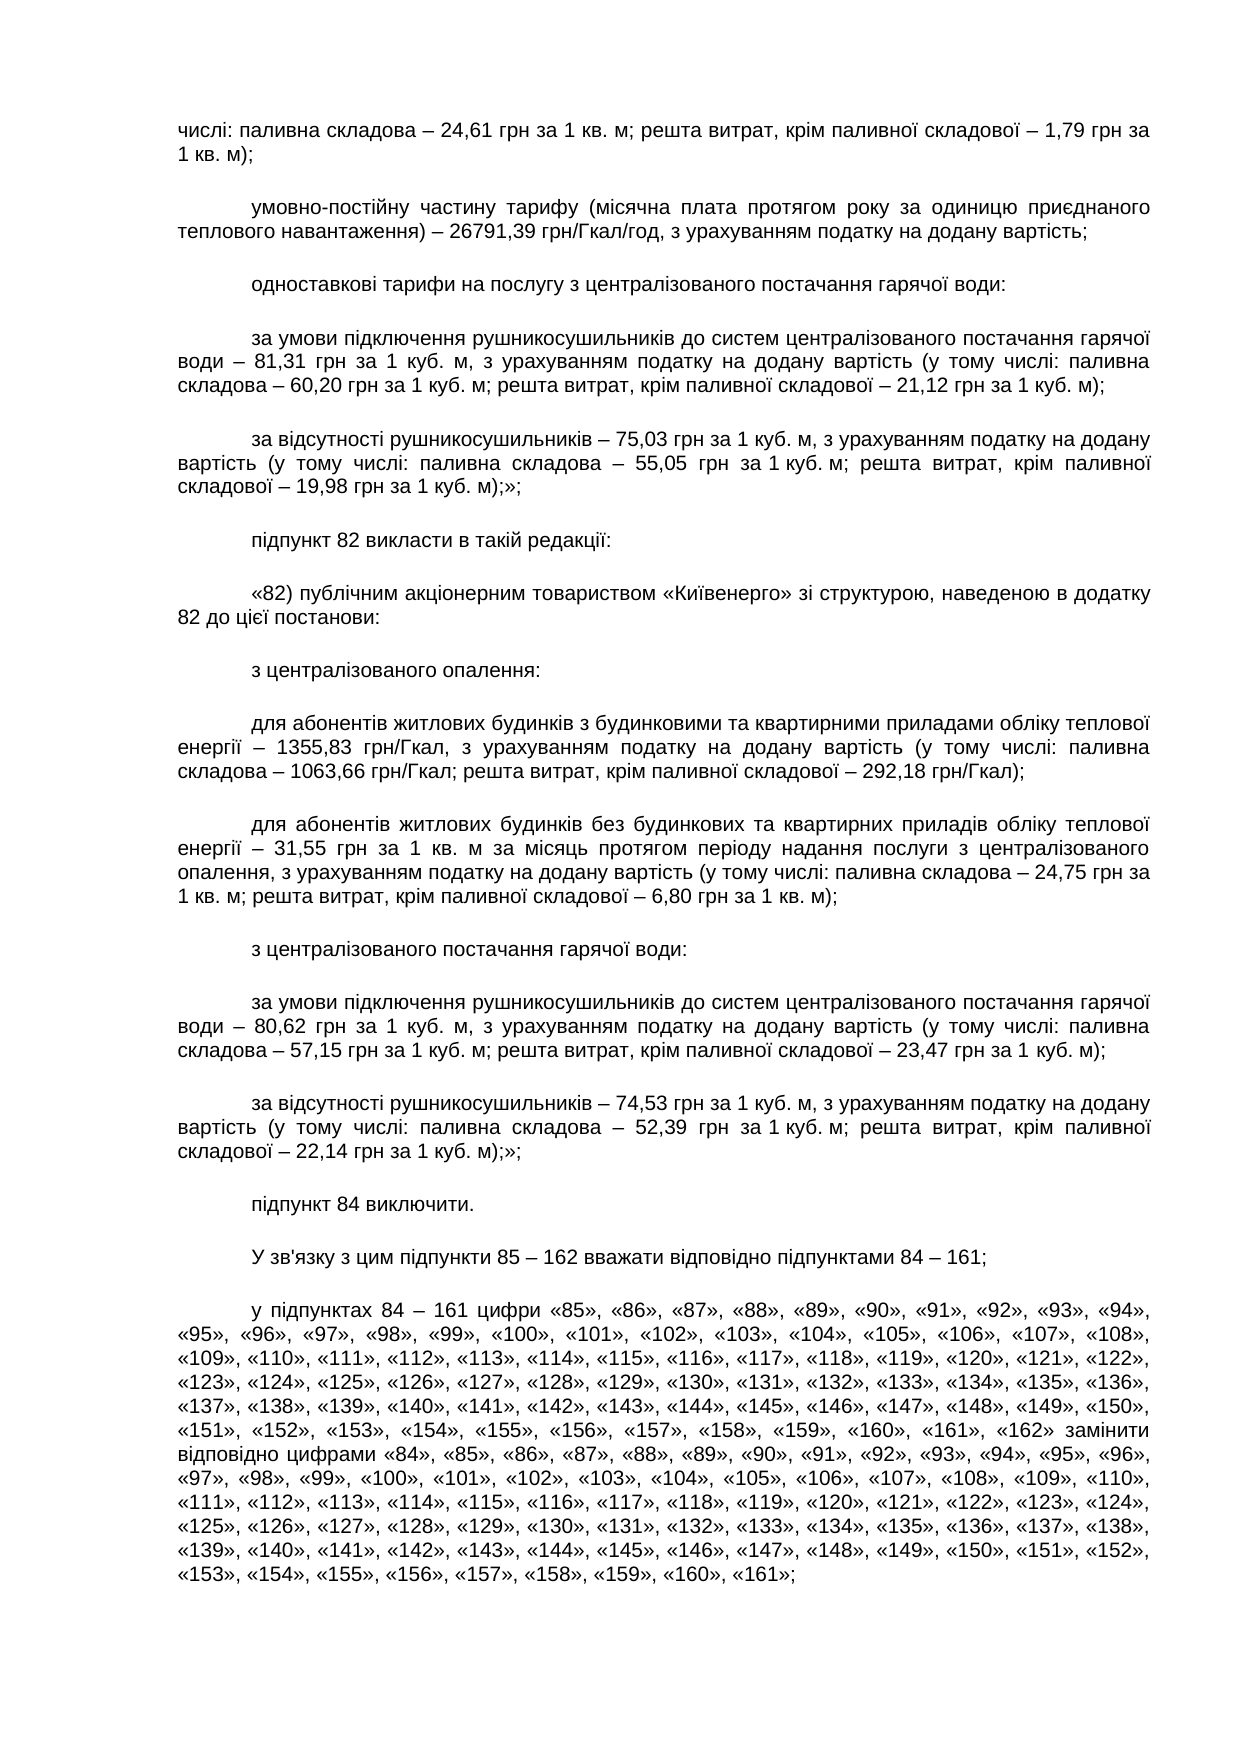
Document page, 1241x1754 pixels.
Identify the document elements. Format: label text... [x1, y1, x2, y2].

text для абонентів житлових будинків без будинкових та квартирних приладів обліку теплової енергії – 31,55 грн за 1 кв. м за місяць протягом періоду надання послуги з централізованого опалення, з урахуванням податку на додану вартість (у тому числі: паливна складова – 24,75 грн за 1 кв. м; решта витрат, крім паливної складової – 6,80 грн за 1 кв. м); [177, 812, 1152, 908]
text за умови підключення рушникосушильників до систем централізованого постачання гарячої води – 81,31 грн за 1 куб. м, з урахуванням податку на додану вартість (у тому числі: паливна складова – 60,20 грн за 1 куб. м; решта витрат, крім паливної складової – 21,12 грн за 1 куб. м); [177, 325, 1152, 397]
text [177, 118, 1152, 166]
text одноставкові тарифи на послугу з централізованого постачання гарячої води: [177, 272, 1152, 296]
text умовно-постійну частину тарифу (місячна плата протягом року за одиницю приєднаного теплового навантаження) – 26791,39 грн/Гкал/год, з урахуванням податку на додану вартість; [177, 195, 1152, 243]
text для абонентів житлових будинків з будинковими та квартирними приладами обліку теплової енергії – 1355,83 грн/Гкал, з урахуванням податку на додану вартість (у тому числі: паливна складова – 1063,66 грн/Гкал; решта витрат, крім паливної складової – 292,18 грн/Гкал); [177, 711, 1152, 783]
text з централізованого опалення: [177, 658, 1152, 682]
text підпункт 82 викласти в такій редакції: [177, 527, 1152, 551]
text за відсутності рушникосушильників – 75,03 грн за 1 куб. м, з урахуванням податку на додану вартість (у тому числі: паливна складова – 55,05 грн за 1 куб. м; решта витрат, крім паливної складової – 19,98 грн за 1 куб. м);»; [177, 426, 1152, 498]
text У зв'язку з цим підпункти 85 – 162 вважати відповідно підпунктами 84 – 161; [177, 1245, 1152, 1269]
text за відсутності рушникосушильників – 74,53 грн за 1 куб. м, з урахуванням податку на додану вартість (у тому числі: паливна складова – 52,39 грн за 1 куб. м; решта витрат, крім паливної складової – 22,14 грн за 1 куб. м);»; [177, 1091, 1152, 1163]
text «82) публічним акціонерним товариством «Київенерго» зі структурою, наведеною в додатку 82 до цієї постанови: [177, 581, 1152, 628]
text підпункт 84 виключити. [177, 1192, 1152, 1216]
text у підпунктах 84 – 161 цифри «85», «86», «87», «88», «89», «90», «91», «92», «93», «94», «95», «96», «97», «98», «99», «100», «101», «102», «103», «104», «105», «106», «107», «108», «109», «110», «111», «112», «113», «114», «115», «116», «117», «118», «119», «120», «121», «122», «123», «124», «125», «126», «127», «128», «129», «130», «131», «132», «133», «134», «135», «136», «137», «138», «139», «140», «141», «142», «143», «144», «145», «146», «147», «148», «149», «150», «151», «152», «153», «154», «155», «156», «157», «158», «159», «160», «161», «162» замінити відповідно цифрами «84», «85», «86», «87», «88», «89», «90», «91», «92», «93», «94», «95», «96», «97», «98», «99», «100», «101», «102», «103», «104», «105», «106», «107», «108», «109», «110», «111», «112», «113», «114», «115», «116», «117», «118», «119», «120», «121», «122», «123», «124», «125», «126», «127», «128», «129», «130», «131», «132», «133», «134», «135», «136», «137», «138», «139», «140», «141», «142», «143», «144», «145», «146», «147», «148», «149», «150», «151», «152», «153», «154», «155», «156», «157», «158», «159», «160», «161»; [177, 1298, 1152, 1586]
text за умови підключення рушникосушильників до систем централізованого постачання гарячої води – 80,62 грн за 1 куб. м, з урахуванням податку на додану вартість (у тому числі: паливна складова – 57,15 грн за 1 куб. м; решта витрат, крім паливної складової – 23,47 грн за 1 куб. м); [177, 990, 1152, 1062]
text з централізованого постачання гарячої води: [177, 937, 1152, 961]
